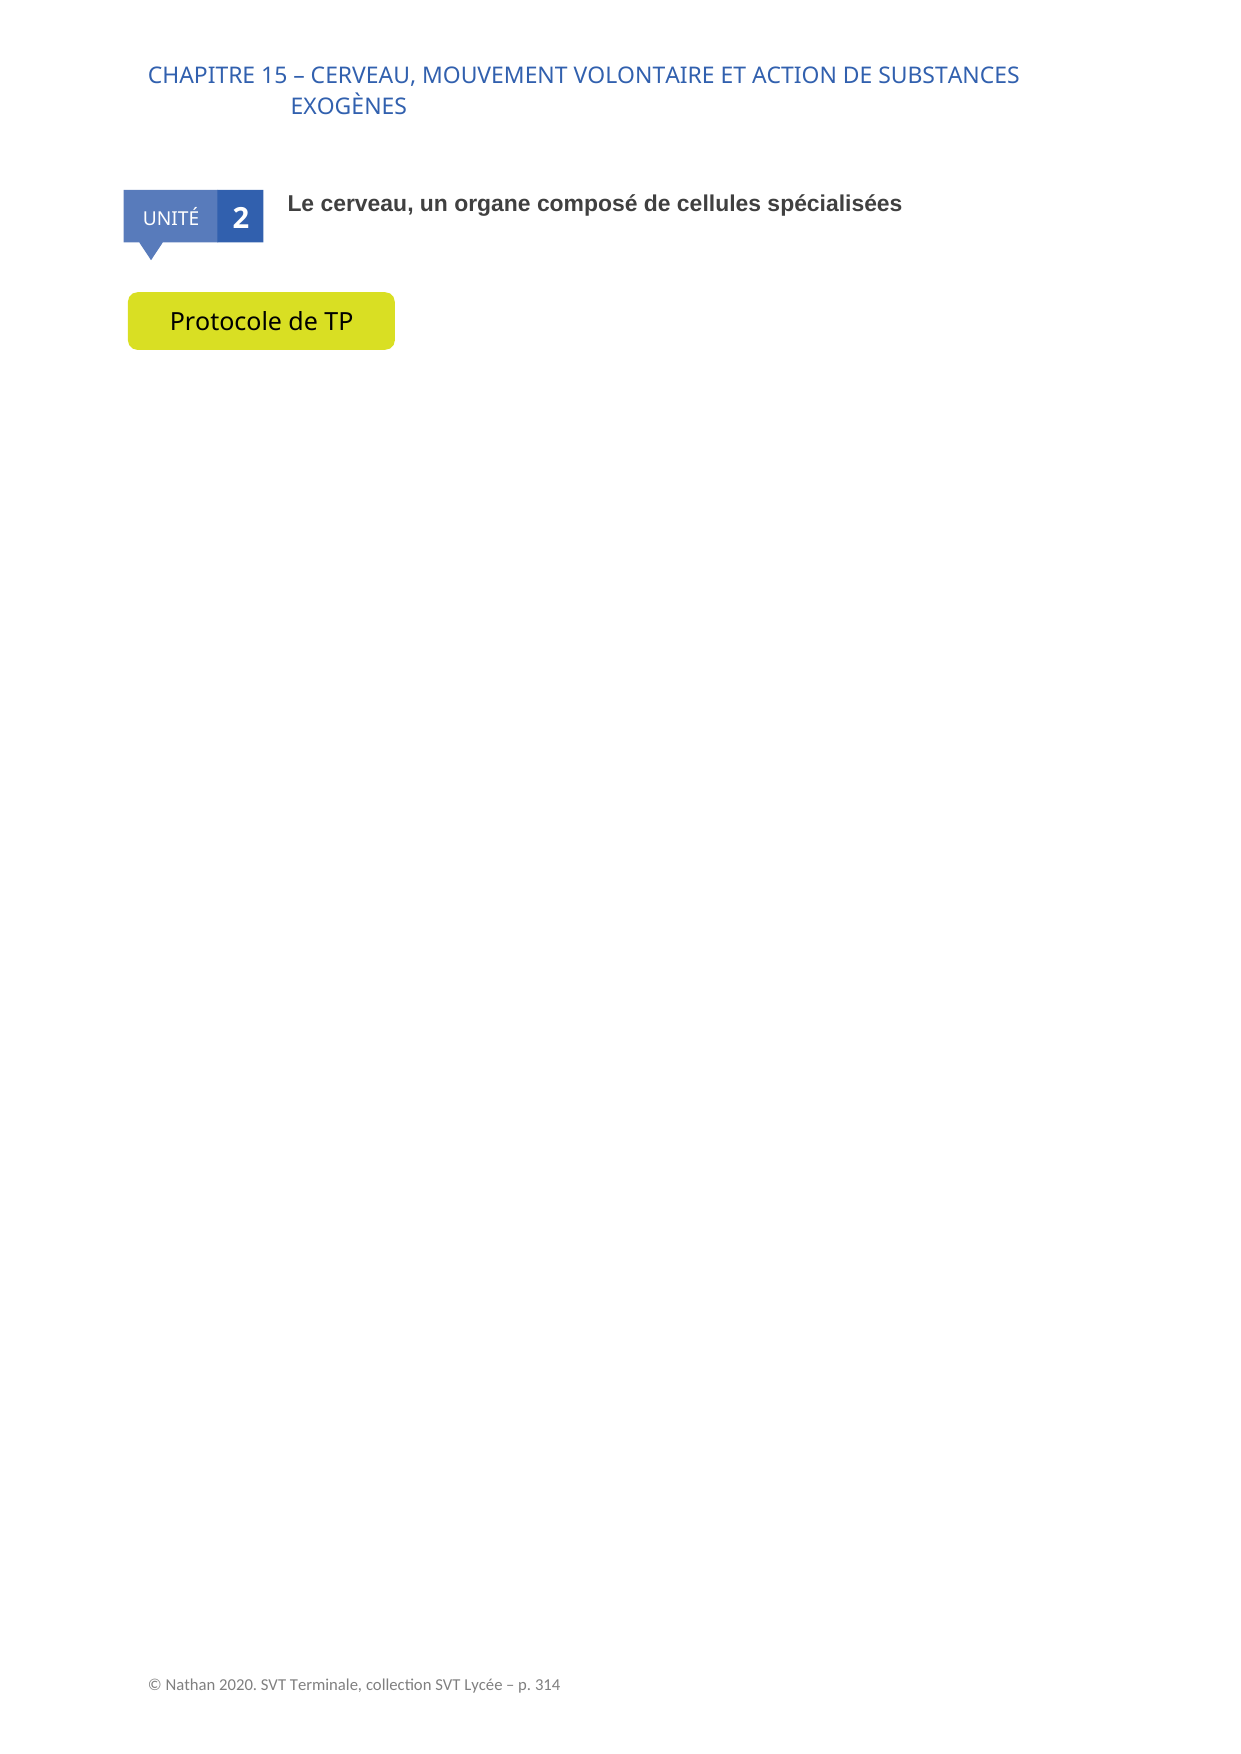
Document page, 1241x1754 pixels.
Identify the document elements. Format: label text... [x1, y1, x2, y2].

text Le cerveau, un organe composé de cellules spécialisées [264, 190, 1093, 216]
